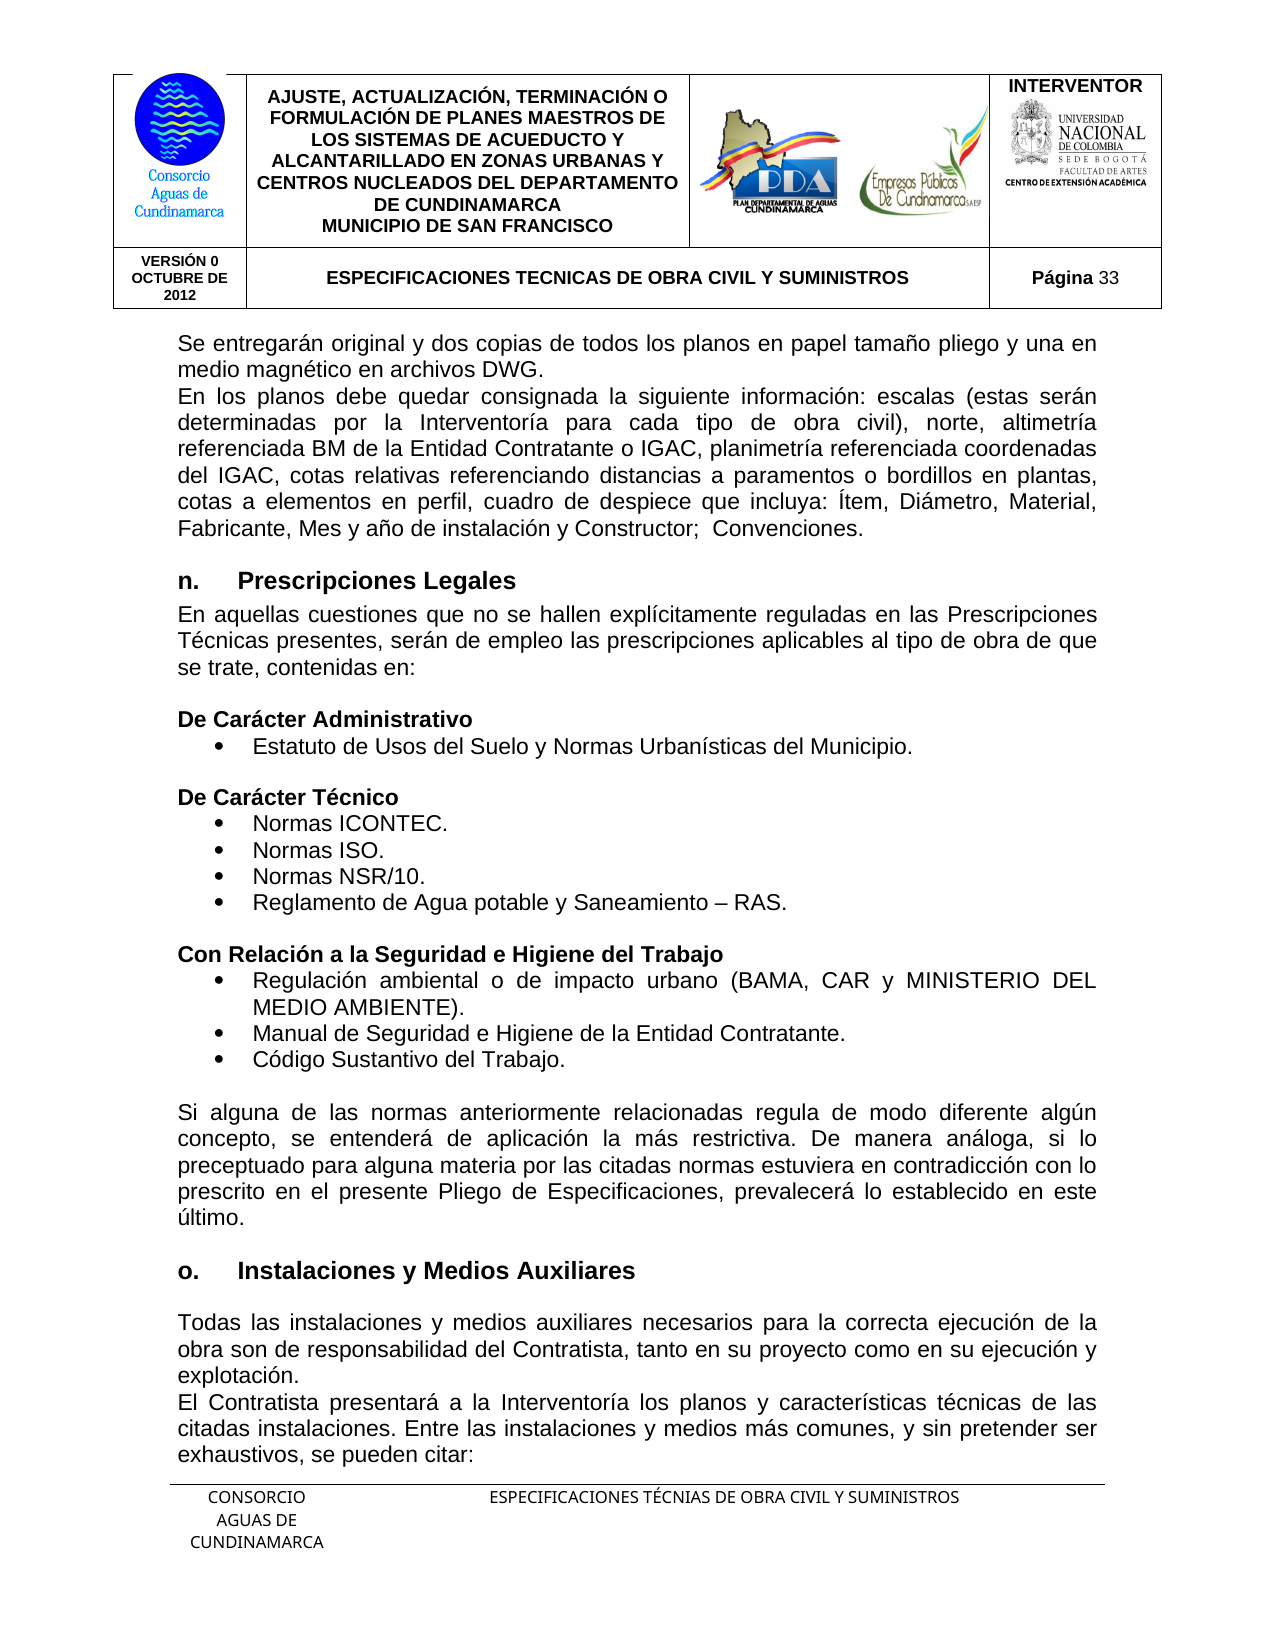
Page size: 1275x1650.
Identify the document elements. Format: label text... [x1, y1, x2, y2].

list Código Sustantivo del Trabajo. [215, 1046, 1098, 1072]
picture [1001, 96, 1150, 188]
text En los planos debe quedar consignada la siguiente información: escalas (estas serán determinadas por la Interventoría para cada tipo de obra civil), norte, altimetría referenciada BM de la Entidad Contratante o IGAC, planimetría referenciada coordenadas del IGAC, cotas relativas referenciando distancias a paramentos o bordillos en plantas, cotas a elementos en perfil, cuadro de despiece que incluya: Ítem, Diámetro, Material, Fabricante, Mes y año de instalación y Constructor; Convenciones. [177, 383, 1098, 541]
picture [858, 105, 990, 217]
list Manual de Seguridad e Higiene de la Entidad Contratante. [215, 1020, 1098, 1046]
text El Contratista presentará a la Interventoría los planos y características técnicas de las citadas instalaciones. Entre las instalaciones y medios más comunes, y sin pretender ser exhaustivos, se pueden citar: [177, 1388, 1098, 1467]
subtitle Prescripciones Legales [177, 566, 1098, 594]
list Normas NSR/10. [215, 863, 1098, 889]
picture [132, 73, 227, 218]
text Se entregarán original y dos copias de todos los planos en papel tamaño pliego y una en medio magnético en archivos DWG. [177, 330, 1098, 383]
text Todas las instalaciones y medios auxiliares necesarios para la correcta ejecución de la obra son de responsabilidad del Contratista, tanto en su proyecto como en su ejecución y explotación. [177, 1309, 1098, 1388]
list Reglamento de Agua potable y Saneamiento – RAS. [215, 889, 1098, 916]
text De Carácter Administrativo [177, 706, 1098, 733]
list Normas ISO. [215, 837, 1098, 863]
list Estatuto de Usos del Suelo y Normas Urbanísticas del Municipio. [215, 733, 1098, 759]
picture [699, 108, 841, 214]
list Regulación ambiental o de impacto urbano (BAMA, CAR y MINISTERIO DEL MEDIO AMBIENTE). [215, 967, 1098, 1020]
text De Carácter Técnico [177, 784, 1098, 810]
text Si alguna de las normas anteriormente relacionadas regula de modo diferente algún concepto, se entenderá de aplicación la más restrictiva. De manera análoga, si lo preceptuado para alguna materia por las citadas normas estuviera en contradicción con lo prescrito en el presente Pliego de Especificaciones, prevalecerá lo establecido en este último. [177, 1099, 1098, 1231]
list Normas ICONTEC. [215, 810, 1098, 837]
text Con Relación a la Seguridad e Higiene del Trabajo [177, 941, 1098, 967]
text En aquellas cuestiones que no se hallen explícitamente reguladas en las Prescripciones Técnicas presentes, serán de empleo las prescripciones aplicables al tipo de obra de que se trate, contenidas en: [177, 601, 1098, 680]
subtitle Instalaciones y Medios Auxiliares [177, 1256, 1098, 1284]
